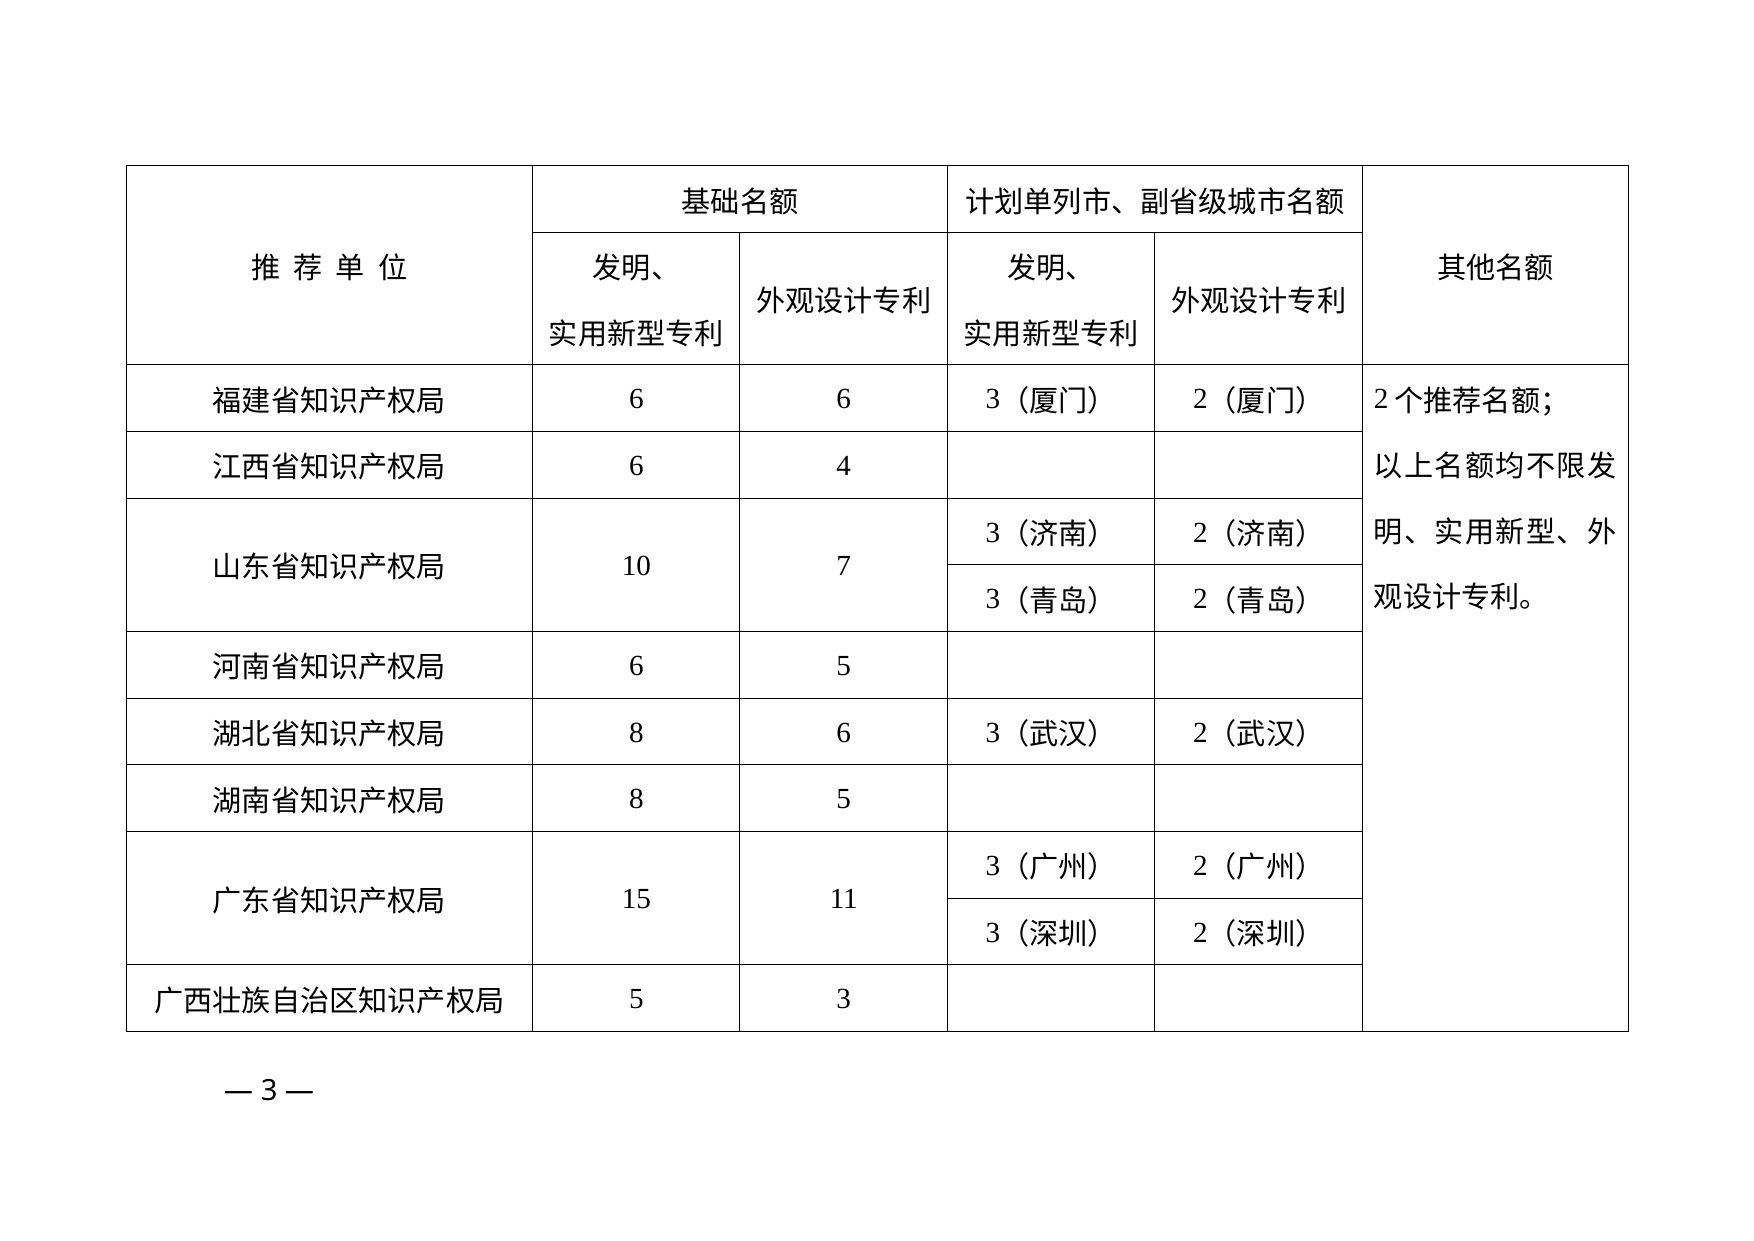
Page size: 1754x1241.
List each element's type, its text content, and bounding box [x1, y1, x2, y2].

table_cell 11 [740, 832, 947, 964]
table_cell 2（厦门） [1155, 365, 1362, 431]
table_cell 6 [533, 632, 739, 698]
table_cell 3（广州） [948, 832, 1154, 898]
table_cell 2（济南） [1155, 499, 1362, 564]
table_cell 10 [533, 499, 739, 631]
table_cell [948, 965, 1154, 1031]
table_cell [1155, 432, 1362, 498]
table_cell 6 [533, 365, 739, 431]
table_cell 8 [533, 765, 739, 831]
table_cell 福建省知识产权局 [127, 365, 532, 431]
table_cell 15 [533, 832, 739, 964]
table_cell 2（武汉） [1155, 699, 1362, 764]
table_cell 6 [740, 699, 947, 764]
table_cell [1155, 765, 1362, 831]
table_cell 江西省知识产权局 [127, 432, 532, 498]
table_cell 湖北省知识产权局 [127, 699, 532, 764]
table_cell 4 [740, 432, 947, 498]
table_cell 5 [740, 765, 947, 831]
table_cell 2（青岛） [1155, 565, 1362, 631]
table_cell 3（武汉） [948, 699, 1154, 764]
table_cell 3（济南） [948, 499, 1154, 564]
table_cell [948, 765, 1154, 831]
table_cell [948, 632, 1154, 698]
table_cell 河南省知识产权局 [127, 632, 532, 698]
table_cell 3 [740, 965, 947, 1031]
table_cell 2（广州） [1155, 832, 1362, 898]
table_cell 广西壮族自治区知识产权局 [127, 965, 532, 1031]
table_cell [1155, 632, 1362, 698]
table_cell 6 [533, 432, 739, 498]
table_cell 山东省知识产权局 [127, 499, 532, 631]
table_header 计划单列市、副省级城市名额 [948, 166, 1362, 232]
table_cell 外观设计专利 [1155, 233, 1362, 364]
table_cell 外观设计专利 [740, 233, 947, 364]
table_header 其他名额 [1363, 166, 1628, 364]
table_header 基础名额 [533, 166, 947, 232]
table_header 推 荐 单 位 [127, 166, 532, 364]
table_cell 湖南省知识产权局 [127, 765, 532, 831]
table_cell 发明、 实用新型专利 [533, 233, 739, 364]
table_cell 3（青岛） [948, 565, 1154, 631]
table_cell 7 [740, 499, 947, 631]
table_cell 3（深圳） [948, 899, 1154, 964]
table_cell 发明、 实用新型专利 [948, 233, 1154, 364]
table_cell 广东省知识产权局 [127, 832, 532, 964]
table_cell 3（厦门） [948, 365, 1154, 431]
table_cell [1155, 965, 1362, 1031]
table_cell 2（深圳） [1155, 899, 1362, 964]
table_cell 5 [740, 632, 947, 698]
table_cell 5 [533, 965, 739, 1031]
table_cell 8 [533, 699, 739, 764]
table_cell 6 [740, 365, 947, 431]
table_cell [948, 432, 1154, 498]
